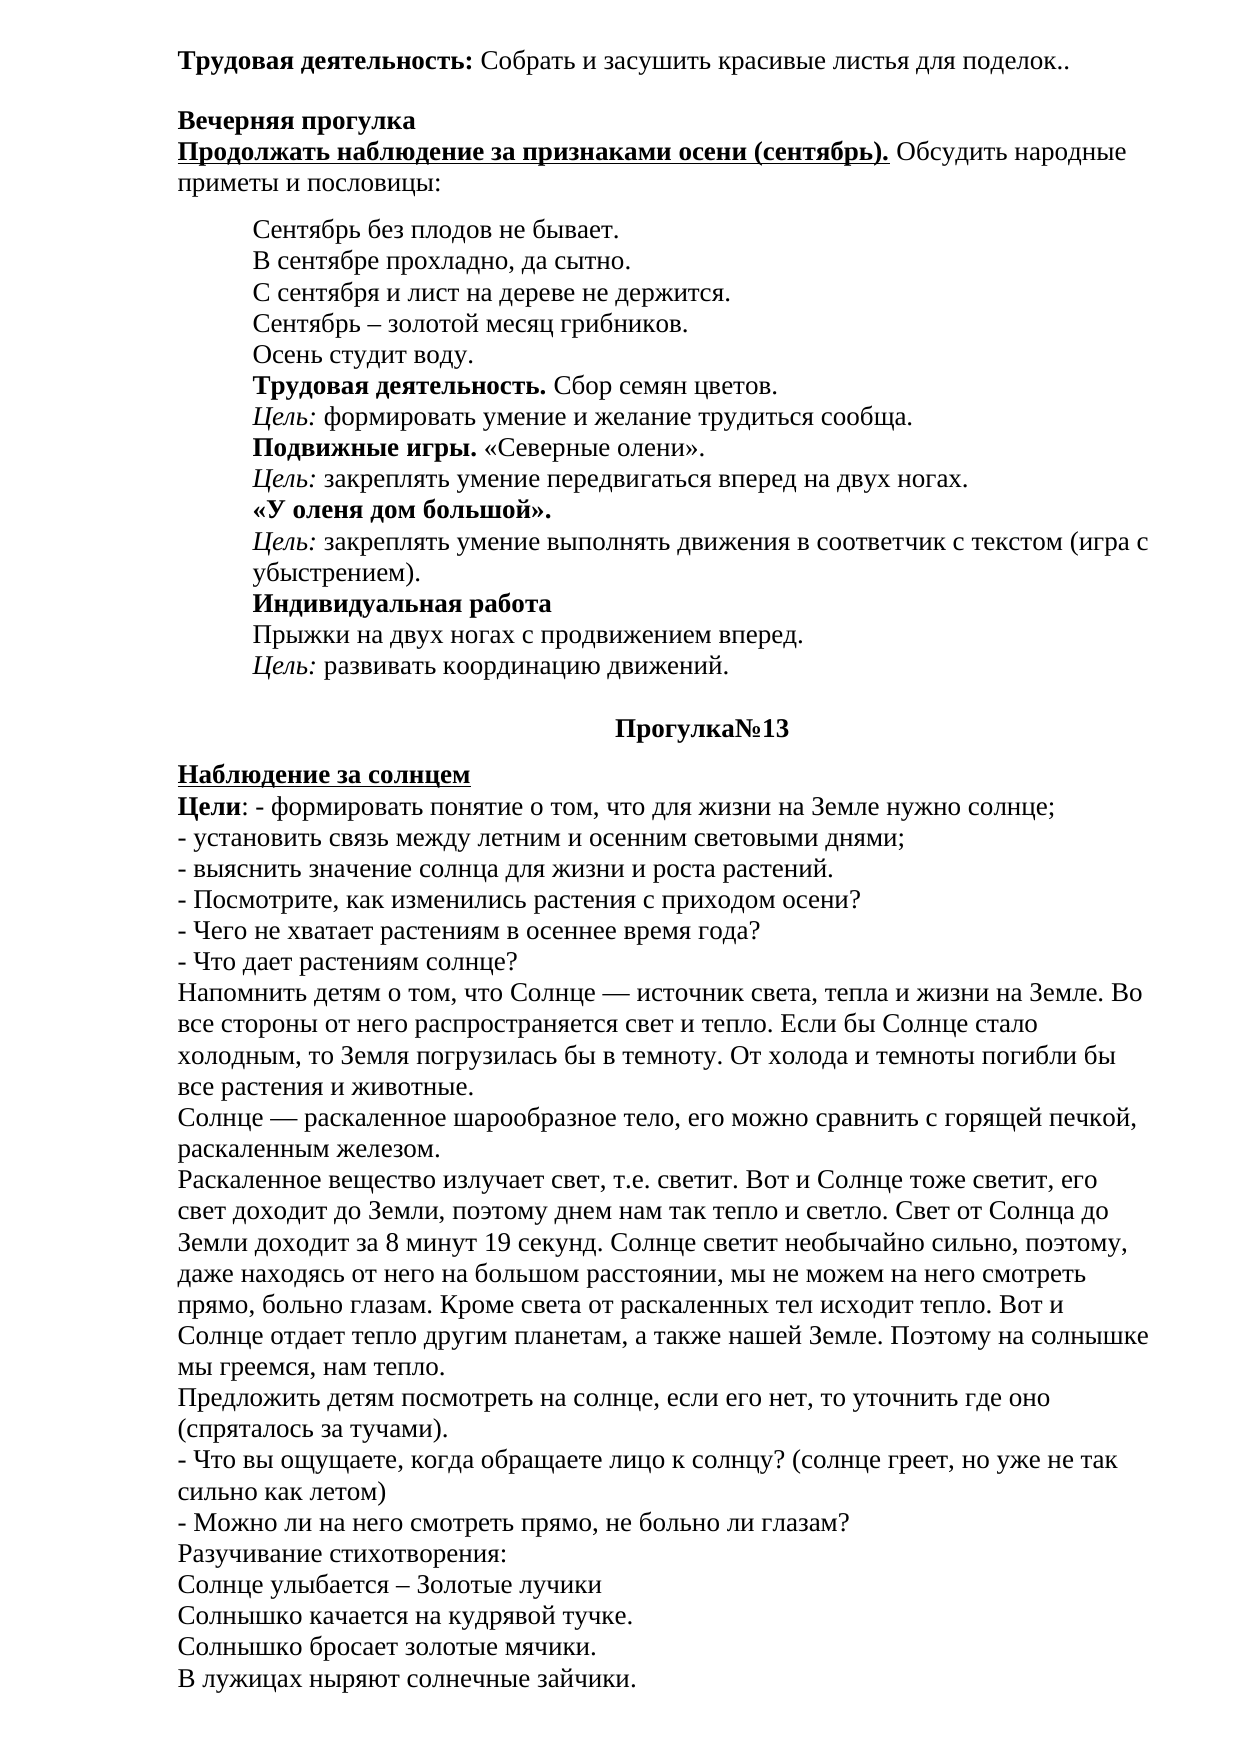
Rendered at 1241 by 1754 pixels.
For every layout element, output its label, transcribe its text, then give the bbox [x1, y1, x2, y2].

text Трудовая деятельность. Сбор семян цветов. [252, 369, 1152, 400]
text Осень студит воду. [252, 338, 1152, 369]
text Подвижные игры. «Северные олени». [252, 431, 1152, 462]
text С сентября и лист на дереве не держится. [252, 276, 1152, 307]
text Цель: закреплять умение выполнять движения в соответчик с текстом (игра с убыстрением). [252, 525, 1152, 587]
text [177, 758, 1152, 1693]
text Цель: формировать умение и желание трудиться сообща. [252, 400, 1152, 431]
text Цель: развивать координацию движений. [252, 649, 1152, 681]
text Сентябрь – золотой месяц грибников. [252, 307, 1152, 338]
text Трудовая деятельность: Собрать и засушить красивые листья для поделок.. [177, 44, 1152, 76]
text Продолжать наблюдение за признаками осени (сентябрь). Обсудить народные приметы и пословицы: [177, 135, 1152, 198]
text Цель: закреплять умение передвигаться вперед на двух ногах. [252, 462, 1152, 494]
text В сентябре прохладно, да сытно. [252, 244, 1152, 276]
text Прогулка№13 [252, 712, 1152, 743]
text Вечерняя прогулка [177, 104, 1152, 135]
text Индивидуальная работа [252, 587, 1152, 618]
text «У оленя дом большой». [252, 494, 1152, 525]
text Прыжки на двух ногах с продвижением вперед. [252, 618, 1152, 649]
text Сентябрь без плодов не бывает. [252, 213, 1152, 244]
